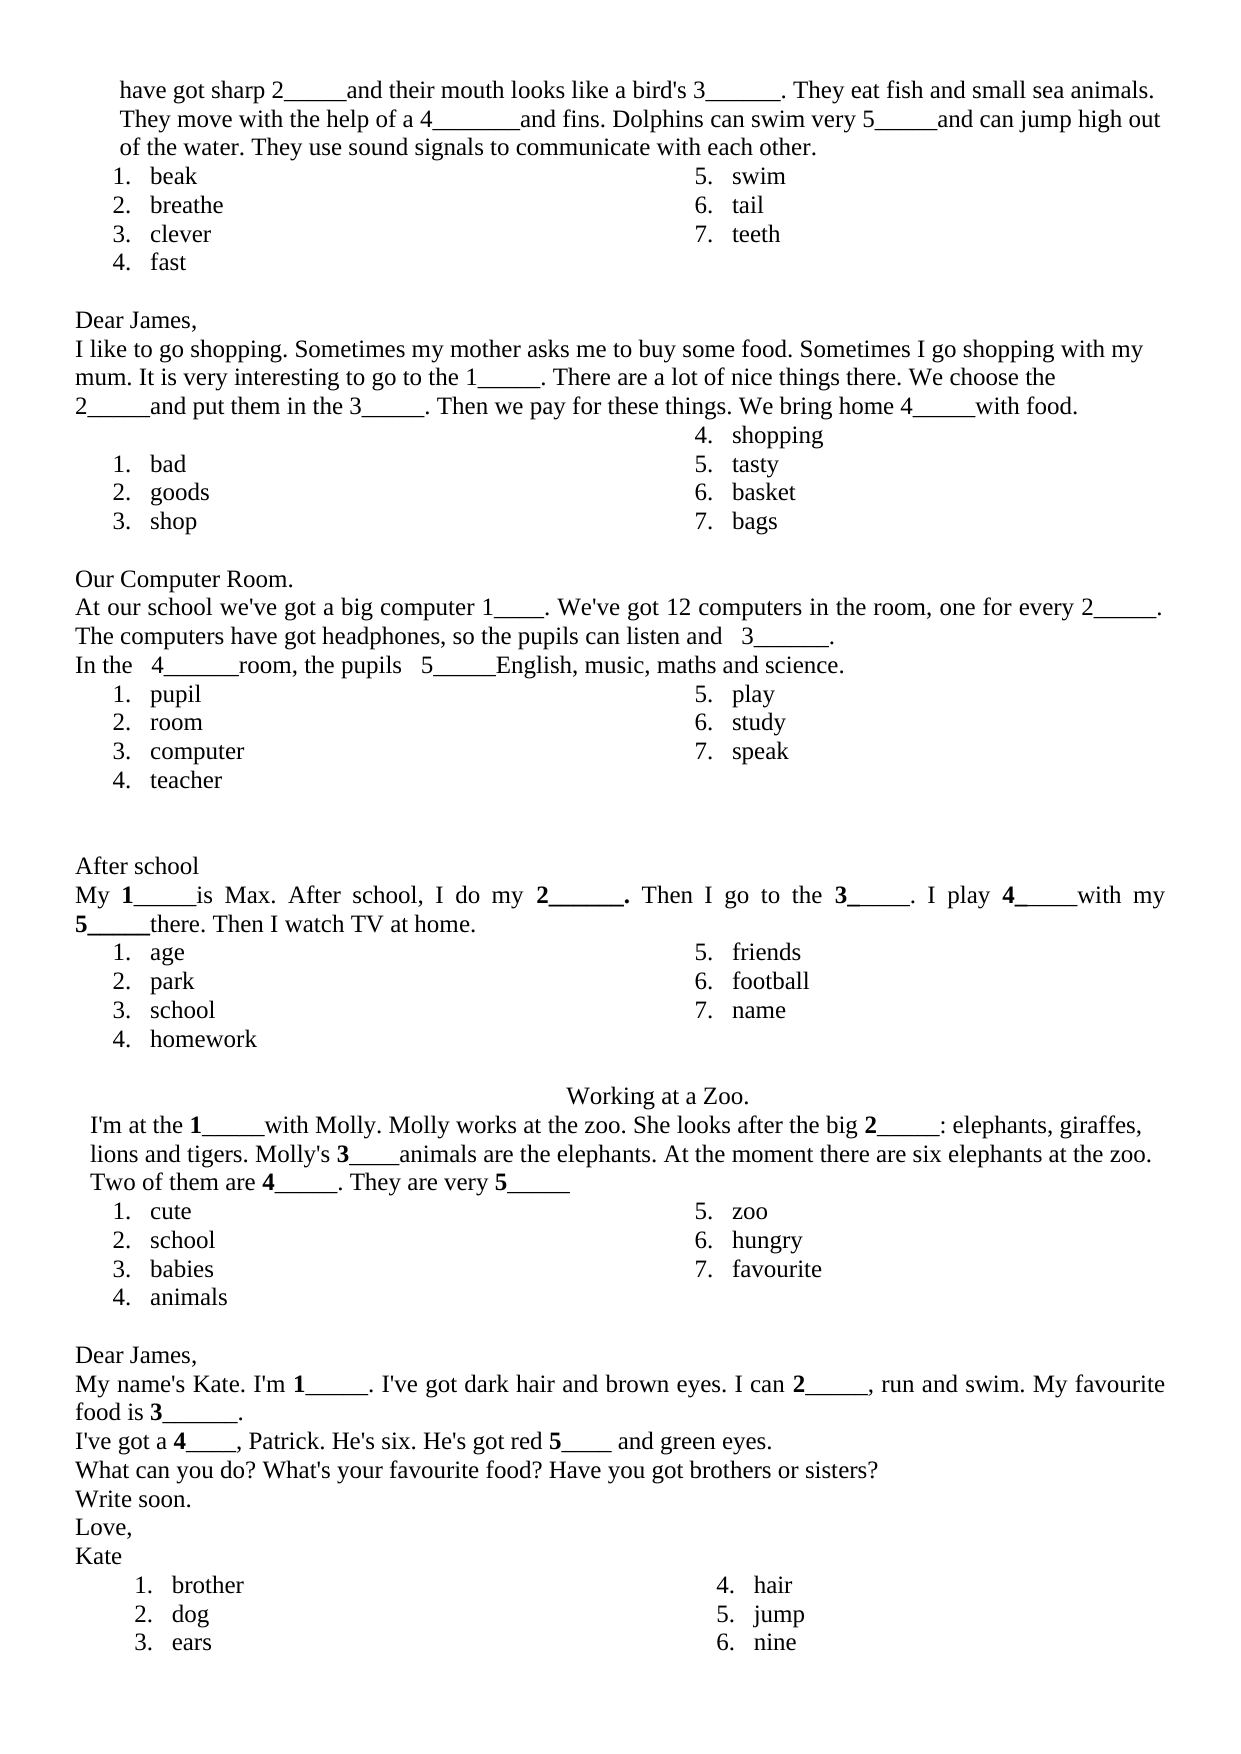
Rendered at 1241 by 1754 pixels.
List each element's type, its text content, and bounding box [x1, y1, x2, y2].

text After school [75, 851, 1165, 880]
list football [694, 966, 1165, 995]
list animals [112, 1282, 583, 1311]
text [75, 75, 1165, 161]
list name [694, 995, 1165, 1024]
list bags [694, 506, 1165, 535]
list teeth [694, 219, 1165, 247]
text Kate [75, 1541, 1165, 1570]
text Dear James, [75, 1340, 1165, 1369]
text I've got a 4____, Patrick. He's six. He's got red 5____ and green eyes. [75, 1426, 1165, 1455]
list hair [716, 1570, 1165, 1599]
list age [112, 937, 583, 966]
list clever [112, 219, 583, 247]
list hungry [694, 1225, 1165, 1254]
list shopping [694, 420, 1165, 449]
list shop [112, 506, 583, 535]
text In the 4______room, the pupils 5_____English, music, maths and science. [75, 650, 1165, 679]
text My name's Kate. I'm 1_____. I've got dark hair and brown eyes. I can 2_____, run and swim. My favourite food is 3______. [75, 1369, 1165, 1426]
list dog [134, 1599, 583, 1627]
list pupil [112, 679, 583, 707]
list favourite [694, 1254, 1165, 1282]
list tasty [694, 449, 1165, 477]
list friends [694, 937, 1165, 966]
list goods [112, 477, 583, 506]
text I'm at the 1_____with Molly. Molly works at the zoo. She looks after the big 2_____: elephants, giraffes, lions and tigers. Molly's 3____animals are the elephants. At the moment there are six elephants at the zoo. Two of them are 4_____. They are very 5_____ [90, 1110, 1165, 1196]
list school [112, 995, 583, 1024]
list computer [112, 736, 583, 765]
list tail [694, 190, 1165, 219]
list play [694, 679, 1165, 707]
list teacher [112, 765, 583, 794]
list bad [112, 449, 583, 477]
text My 1_____is Max. After school, I do my 2______. Then I go to the 3_____. I play 4_____with my 5_____there. Then I watch TV at home. [75, 880, 1165, 937]
list study [694, 707, 1165, 736]
text Love, [75, 1512, 1165, 1541]
text I like to go shopping. Sometimes my mother asks me to buy some food. Sometimes I go shopping with my mum. It is very interesting to go to the 1_____. There are a lot of nice things there. We choose the 2_____and put them in the 3_____. Then we pay for these things. We bring home 4_____with food. [75, 334, 1165, 420]
list breathe [112, 190, 583, 219]
list speak [694, 736, 1165, 765]
list room [112, 707, 583, 736]
list fast [112, 247, 583, 276]
list homework [112, 1024, 583, 1052]
list swim [694, 161, 1165, 190]
list cute [112, 1196, 583, 1225]
list ears [134, 1627, 583, 1656]
text What can you do? What's your favourite food? Have you got brothers or sisters? [75, 1455, 1165, 1484]
text Dear James, [75, 305, 1165, 334]
list beak [112, 161, 583, 190]
list school [112, 1225, 583, 1254]
text Write soon. [75, 1484, 1165, 1512]
list nine [716, 1627, 1165, 1656]
list babies [112, 1254, 583, 1282]
text At our school we've got a big computer 1____. We've got 12 computers in the room, one for every 2_____. The computers have got headphones, so the pupils can listen and 3______. [75, 592, 1165, 650]
list basket [694, 477, 1165, 506]
text Working at a Zoo. [150, 1081, 1165, 1110]
list jump [716, 1599, 1165, 1627]
list park [112, 966, 583, 995]
text Our Computer Room. [75, 564, 1165, 592]
list brother [134, 1570, 583, 1599]
list zoo [694, 1196, 1165, 1225]
